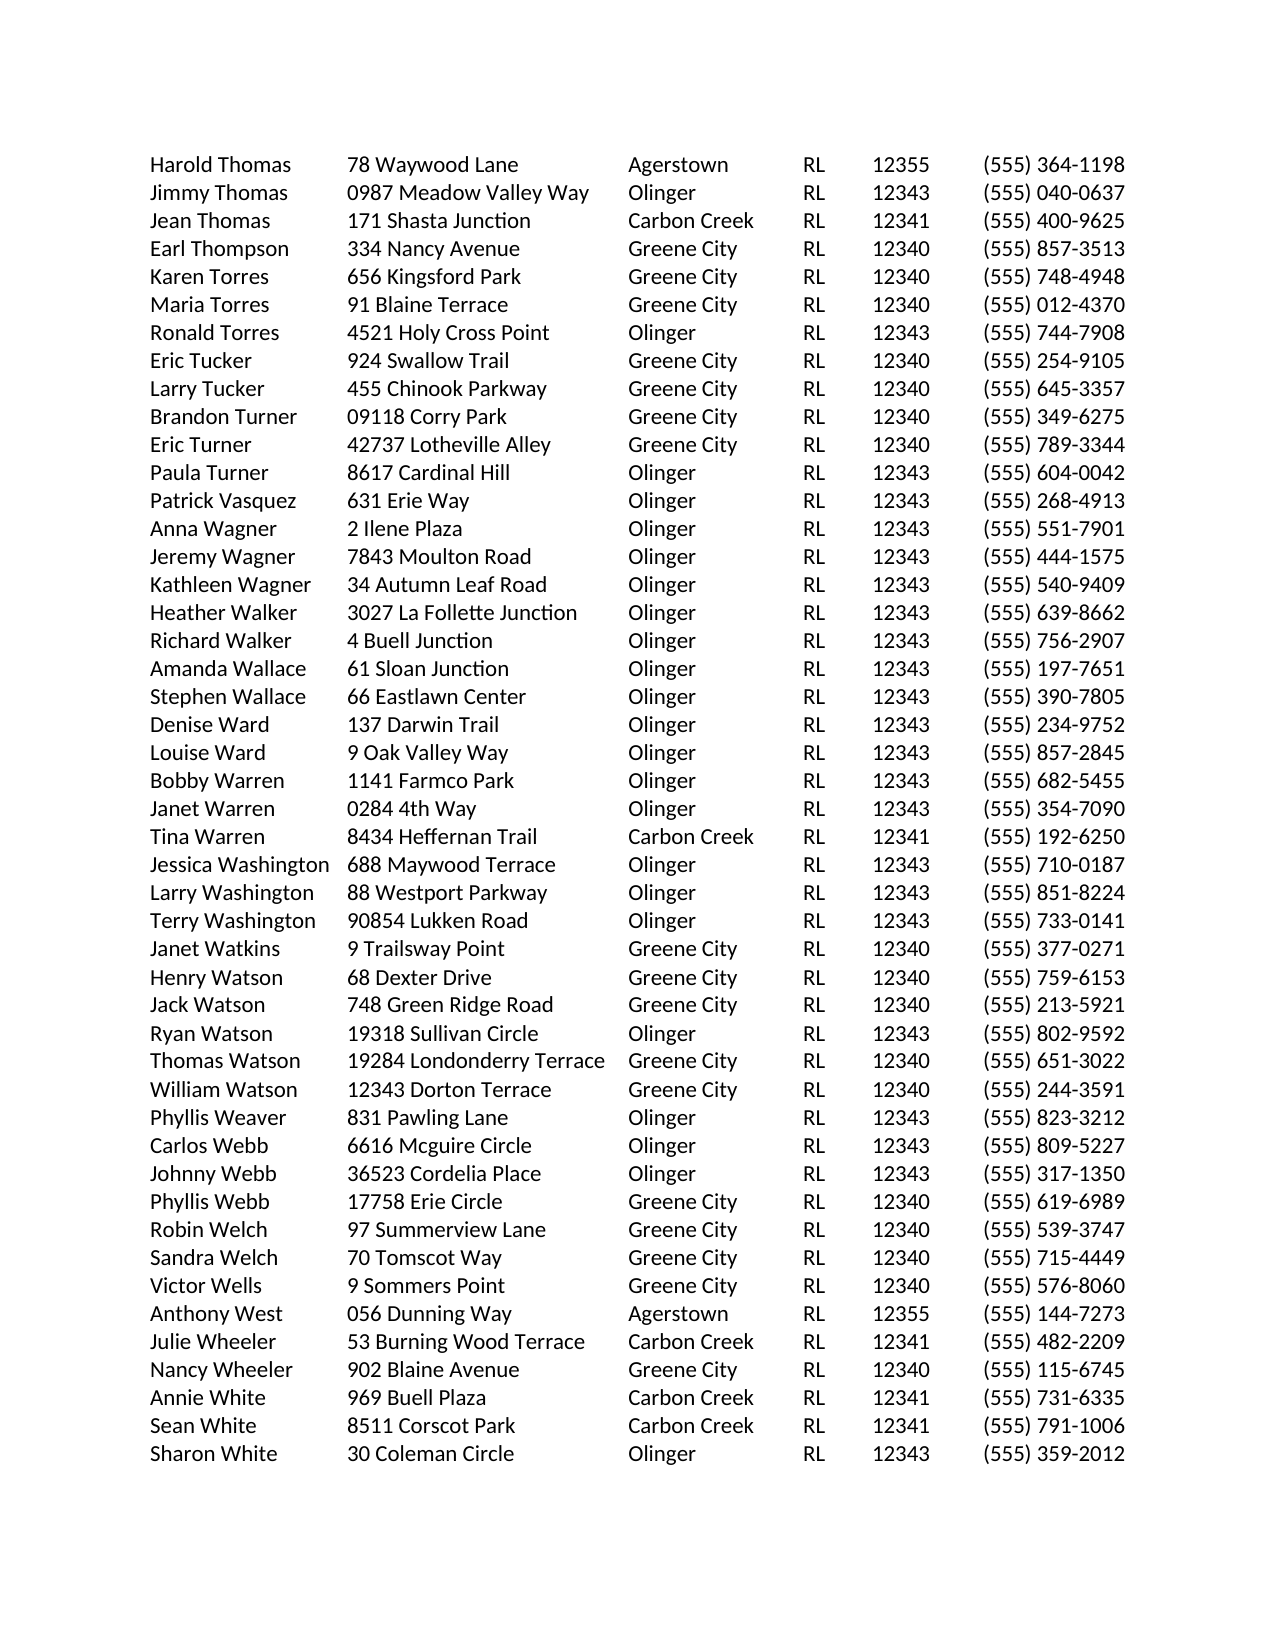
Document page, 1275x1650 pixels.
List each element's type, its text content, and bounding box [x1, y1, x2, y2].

text Jimmy Thomas 0987 Meadow Valley Way Olinger RL 12343 (555) 040-0637 [150, 178, 1125, 206]
text Annie White 969 Buell Plaza Carbon Creek RL 12341 (555) 731-6335 [150, 1383, 1125, 1411]
text Anthony West 056 Dunning Way Agerstown RL 12355 (555) 144-7273 [150, 1299, 1125, 1327]
text Carlos Webb 6616 Mcguire Circle Olinger RL 12343 (555) 809-5227 [150, 1131, 1125, 1159]
text Victor Wells 9 Sommers Point Greene City RL 12340 (555) 576-8060 [150, 1271, 1125, 1299]
text Maria Torres 91 Blaine Terrace Greene City RL 12340 (555) 012-4370 [150, 290, 1125, 318]
text Robin Welch 97 Summerview Lane Greene City RL 12340 (555) 539-3747 [150, 1215, 1125, 1243]
text Thomas Watson 19284 Londonderry Terrace Greene City RL 12340 (555) 651-3022 [150, 1047, 1125, 1075]
text Henry Watson 68 Dexter Drive Greene City RL 12340 (555) 759-6153 [150, 963, 1125, 991]
text Janet Warren 0284 4th Way Olinger RL 12343 (555) 354-7090 [150, 794, 1125, 822]
text Brandon Turner 09118 Corry Park Greene City RL 12340 (555) 349-6275 [150, 402, 1125, 430]
text William Watson 12343 Dorton Terrace Greene City RL 12340 (555) 244-3591 [150, 1075, 1125, 1103]
text Sandra Welch 70 Tomscot Way Greene City RL 12340 (555) 715-4449 [150, 1243, 1125, 1271]
text Denise Ward 137 Darwin Trail Olinger RL 12343 (555) 234-9752 [150, 710, 1125, 738]
text Harold Thomas 78 Waywood Lane Agerstown RL 12355 (555) 364-1198 [150, 150, 1125, 178]
text Amanda Wallace 61 Sloan Junction Olinger RL 12343 (555) 197-7651 [150, 654, 1125, 682]
text Patrick Vasquez 631 Erie Way Olinger RL 12343 (555) 268-4913 [150, 486, 1125, 514]
text Jeremy Wagner 7843 Moulton Road Olinger RL 12343 (555) 444-1575 [150, 542, 1125, 570]
text Ronald Torres 4521 Holy Cross Point Olinger RL 12343 (555) 744-7908 [150, 318, 1125, 346]
text Johnny Webb 36523 Cordelia Place Olinger RL 12343 (555) 317-1350 [150, 1159, 1125, 1187]
text Nancy Wheeler 902 Blaine Avenue Greene City RL 12340 (555) 115-6745 [150, 1355, 1125, 1383]
text Phyllis Weaver 831 Pawling Lane Olinger RL 12343 (555) 823-3212 [150, 1103, 1125, 1131]
text Phyllis Webb 17758 Erie Circle Greene City RL 12340 (555) 619-6989 [150, 1187, 1125, 1215]
text Eric Tucker 924 Swallow Trail Greene City RL 12340 (555) 254-9105 [150, 346, 1125, 374]
text Sharon White 30 Coleman Circle Olinger RL 12343 (555) 359-2012 [150, 1439, 1125, 1467]
text Jean Thomas 171 Shasta Junction Carbon Creek RL 12341 (555) 400-9625 [150, 206, 1125, 234]
text Larry Washington 88 Westport Parkway Olinger RL 12343 (555) 851-8224 [150, 878, 1125, 907]
text Jessica Washington 688 Maywood Terrace Olinger RL 12343 (555) 710-0187 [150, 851, 1125, 878]
text Janet Watkins 9 Trailsway Point Greene City RL 12340 (555) 377-0271 [150, 934, 1125, 963]
text Sean White 8511 Corscot Park Carbon Creek RL 12341 (555) 791-1006 [150, 1411, 1125, 1439]
text Ryan Watson 19318 Sullivan Circle Olinger RL 12343 (555) 802-9592 [150, 1019, 1125, 1047]
text Tina Warren 8434 Heffernan Trail Carbon Creek RL 12341 (555) 192-6250 [150, 822, 1125, 851]
text Richard Walker 4 Buell Junction Olinger RL 12343 (555) 756-2907 [150, 626, 1125, 654]
text Heather Walker 3027 La Follette Junction Olinger RL 12343 (555) 639-8662 [150, 598, 1125, 626]
text Stephen Wallace 66 Eastlawn Center Olinger RL 12343 (555) 390-7805 [150, 682, 1125, 710]
text Paula Turner 8617 Cardinal Hill Olinger RL 12343 (555) 604-0042 [150, 458, 1125, 486]
text Karen Torres 656 Kingsford Park Greene City RL 12340 (555) 748-4948 [150, 262, 1125, 290]
text Eric Turner 42737 Lotheville Alley Greene City RL 12340 (555) 789-3344 [150, 430, 1125, 458]
text Louise Ward 9 Oak Valley Way Olinger RL 12343 (555) 857-2845 [150, 738, 1125, 766]
text Julie Wheeler 53 Burning Wood Terrace Carbon Creek RL 12341 (555) 482-2209 [150, 1327, 1125, 1355]
text Kathleen Wagner 34 Autumn Leaf Road Olinger RL 12343 (555) 540-9409 [150, 570, 1125, 598]
text Jack Watson 748 Green Ridge Road Greene City RL 12340 (555) 213-5921 [150, 991, 1125, 1019]
text Earl Thompson 334 Nancy Avenue Greene City RL 12340 (555) 857-3513 [150, 234, 1125, 262]
text Anna Wagner 2 Ilene Plaza Olinger RL 12343 (555) 551-7901 [150, 514, 1125, 542]
text Terry Washington 90854 Lukken Road Olinger RL 12343 (555) 733-0141 [150, 907, 1125, 934]
text Bobby Warren 1141 Farmco Park Olinger RL 12343 (555) 682-5455 [150, 766, 1125, 794]
text Larry Tucker 455 Chinook Parkway Greene City RL 12340 (555) 645-3357 [150, 374, 1125, 402]
